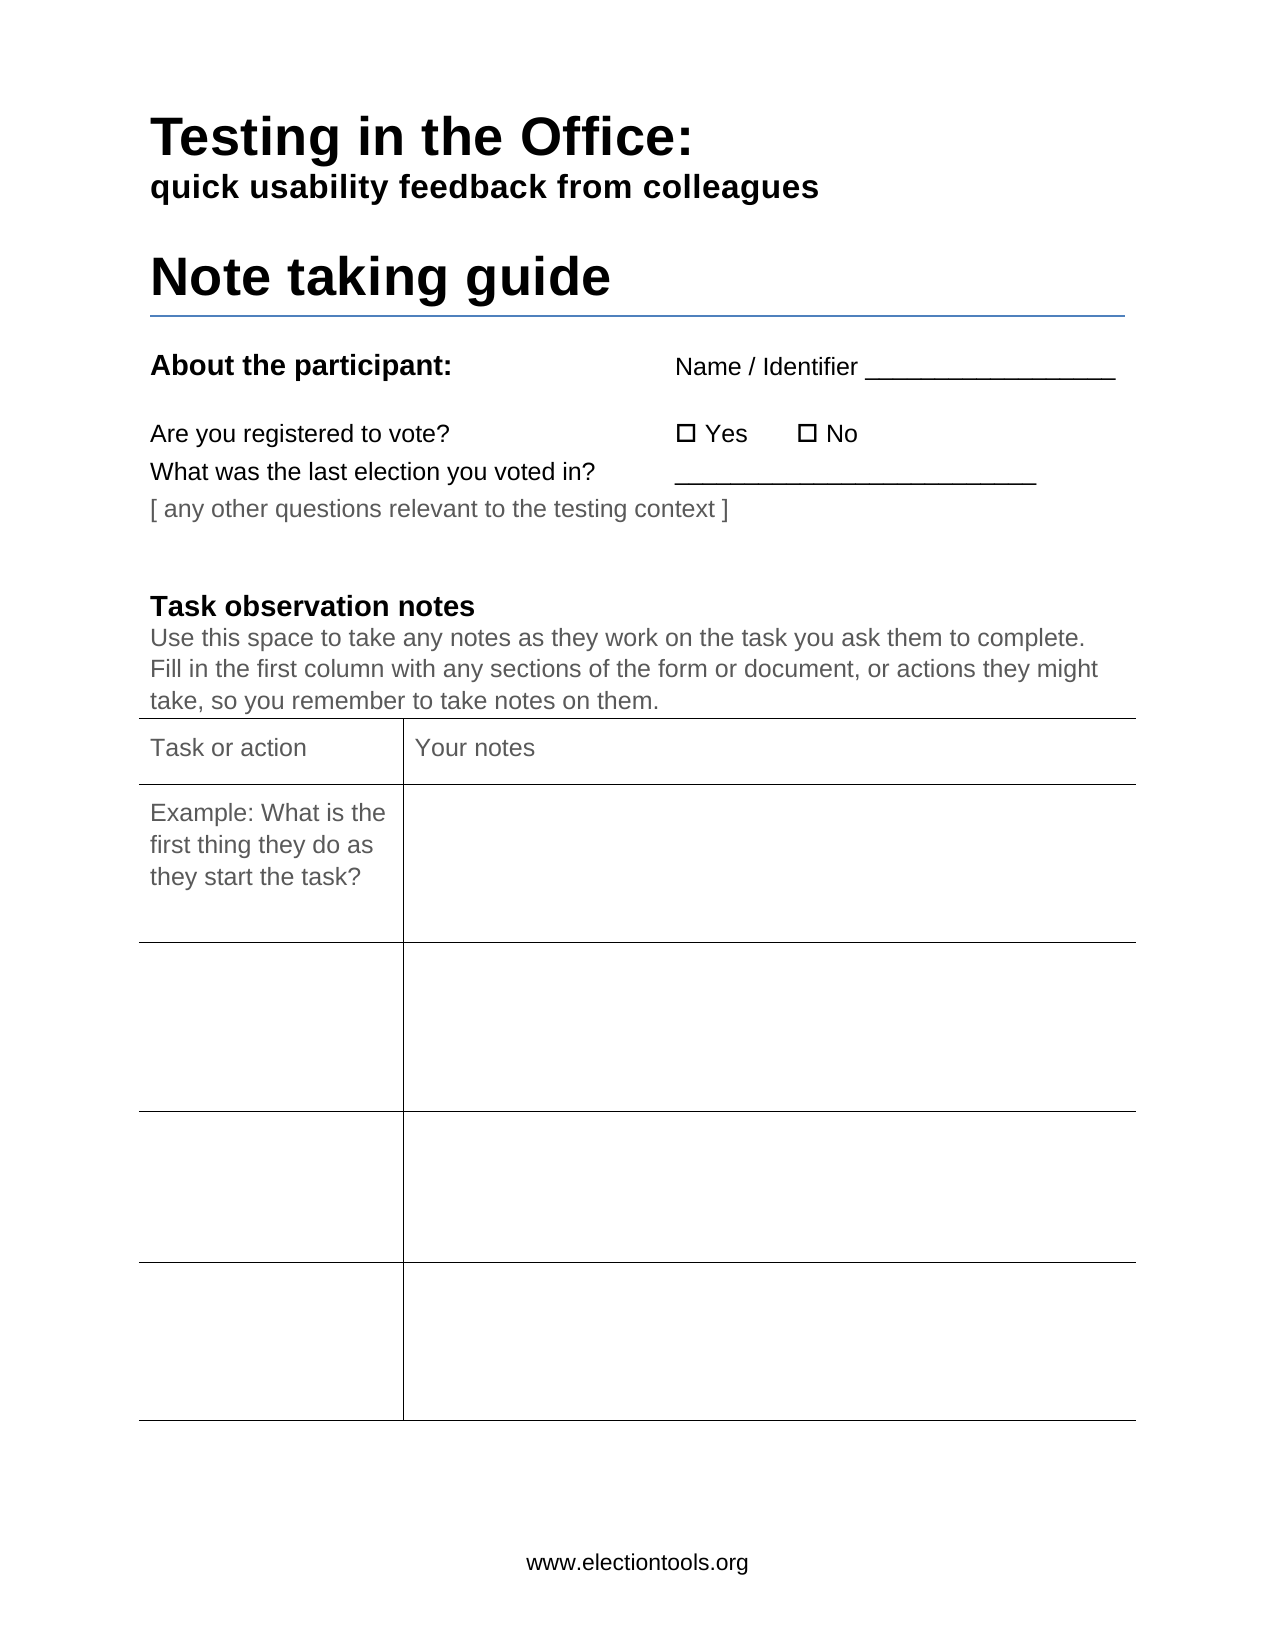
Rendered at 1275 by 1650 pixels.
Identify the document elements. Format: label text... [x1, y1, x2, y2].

table_cell [139, 1112, 403, 1262]
text Use this space to take any notes as they work on the task you ask them to complete. Fill in the first column with any sections of the form or document, or actions they might take, so you remember to take notes on them. [150, 623, 1125, 714]
title quick usability feedback from colleagues [150, 167, 1125, 206]
table_cell [139, 1263, 403, 1420]
text [ any other questions relevant to the testing context ] [150, 494, 1125, 522]
table_cell [404, 1263, 1136, 1420]
table_header Your notes [404, 719, 1136, 784]
subtitle About the participant: Name / Identifier __________________ [150, 348, 1125, 382]
table_cell [404, 1112, 1136, 1262]
table_cell [139, 943, 403, 1111]
title Testing in the Office: [150, 105, 1125, 167]
table_cell [404, 943, 1136, 1111]
table_cell Example: What is the first thing they do as they start the task? [139, 785, 403, 942]
text What was the last election you voted in? __________________________ [150, 456, 1125, 485]
text Are you registered to vote? Yes No [150, 419, 1125, 448]
subtitle Task observation notes [150, 589, 1125, 623]
table_header Task or action [139, 719, 403, 784]
table_cell [404, 785, 1136, 942]
title Note taking guide [150, 244, 1125, 315]
